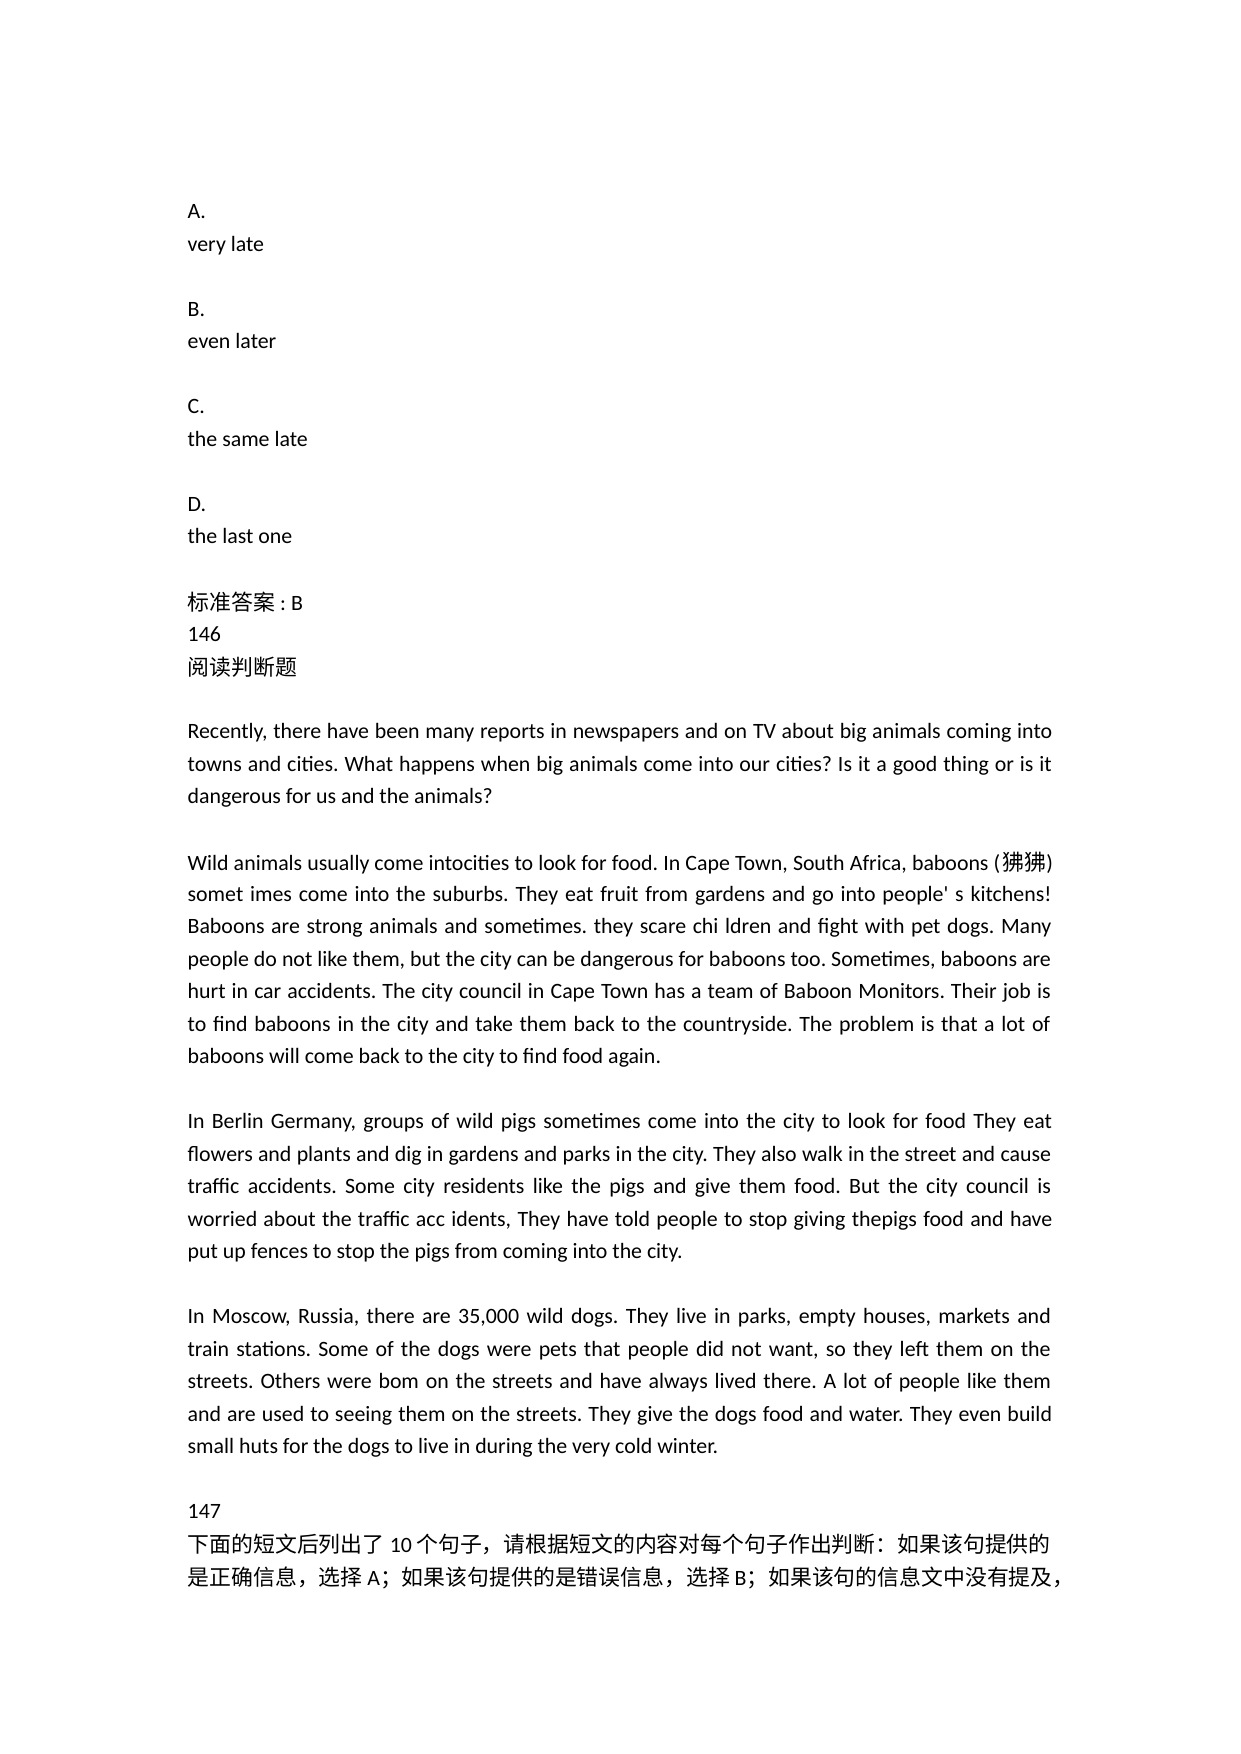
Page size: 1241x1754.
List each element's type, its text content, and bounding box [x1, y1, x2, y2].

text 146 [187, 617, 1053, 649]
text the same late [187, 422, 1053, 454]
text 147 [187, 1494, 1053, 1527]
text In Berlin Germany, groups of wild pigs sometimes come into the city to look for food They eat flowers and plants and dig in gardens and parks in the city. They also walk in the street and cause traffic accidents. Some city residents like the pigs and give them food. But the city council is worried about the traffic acc idents, They have told people to stop giving thepigs food and have put up fences to stop the pigs from coming into the city. [187, 1104, 1053, 1267]
text very late [187, 227, 1053, 259]
text 标准答案 : B [187, 584, 1053, 617]
text Recently, there have been many reports in newspapers and on TV about big animals coming into towns and cities. What happens when big animals come into our cities? Is it a good thing or is it dangerous for us and the animals? [187, 714, 1053, 812]
text 阅读判断题 [187, 649, 1053, 682]
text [187, 1527, 1053, 1592]
text even later [187, 324, 1053, 357]
text In Moscow, Russia, there are 35,000 wild dogs. They live in parks, empty houses, markets and train stations. Some of the dogs were pets that people did not want, so they left them on the streets. Others were bom on the streets and have always lived there. A lot of people like them and are used to seeing them on the streets. They give the dogs food and water. They even build small huts for the dogs to live in during the very cold winter. [187, 1299, 1053, 1462]
text C. [187, 389, 1053, 422]
text D. [187, 487, 1053, 519]
text Wild animals usually come intocities to look for food. In Cape Town, South Africa, baboons (狒狒) somet imes come into the suburbs. They eat fruit from gardens and go into people' s kitchens! Baboons are strong animals and sometimes. they scare chi ldren and fight with pet dogs. Many people do not like them, but the city can be dangerous for baboons too. Sometimes, baboons are hurt in car accidents. The city council in Cape Town has a team of Baboon Monitors. Their job is to find baboons in the city and take them back to the countryside. The problem is that a lot of baboons will come back to the city to find food again. [187, 844, 1053, 1072]
text A. [187, 194, 1053, 227]
text the last one [187, 519, 1053, 552]
text B. [187, 292, 1053, 324]
